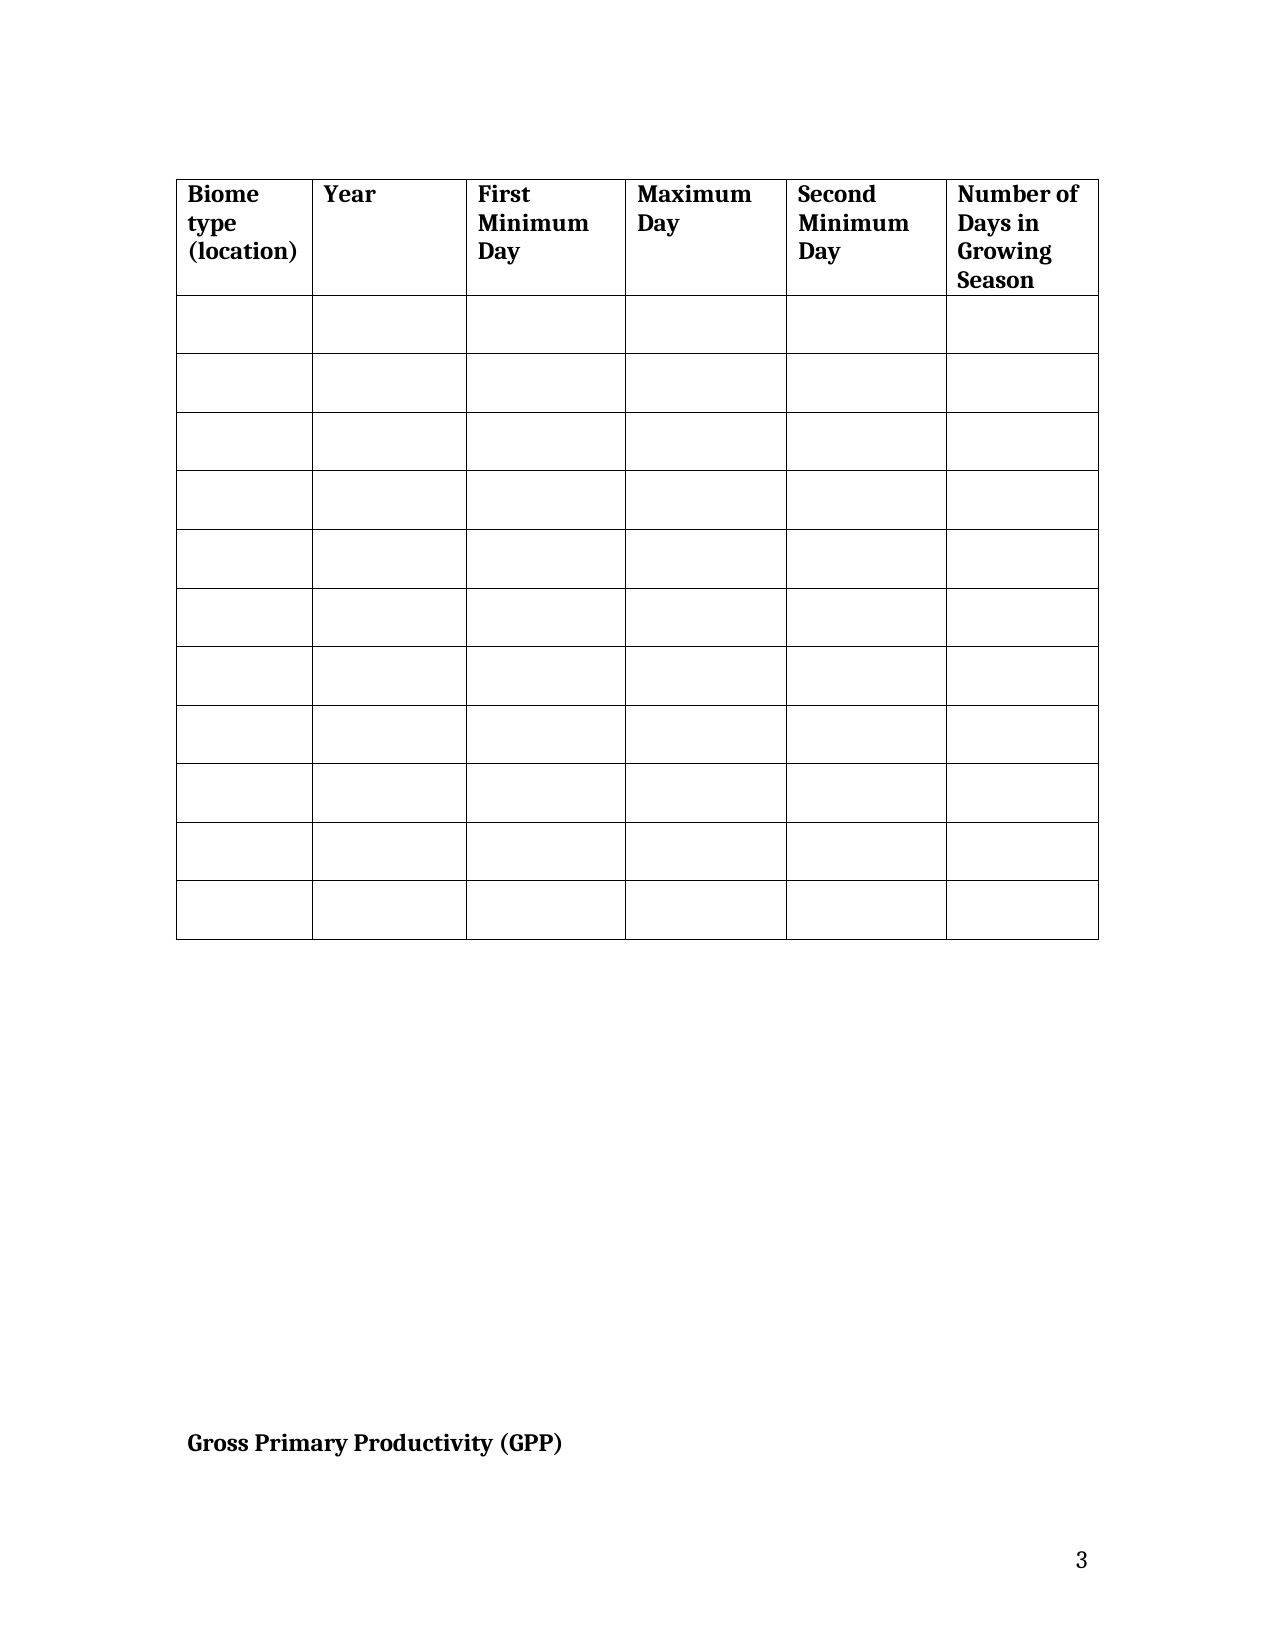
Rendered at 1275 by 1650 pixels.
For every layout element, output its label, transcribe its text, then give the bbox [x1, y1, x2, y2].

table_cell [947, 647, 1098, 704]
table_cell [947, 530, 1098, 587]
table_cell [787, 706, 946, 763]
table_cell [947, 706, 1098, 763]
table_cell [467, 589, 625, 646]
table_cell [626, 764, 786, 822]
table_cell [787, 881, 946, 939]
table_cell [467, 413, 625, 470]
table_cell [947, 413, 1098, 470]
table_cell [787, 764, 946, 822]
table_cell [947, 823, 1098, 880]
table_cell [467, 296, 625, 353]
table_cell [467, 647, 625, 704]
table_header Number of Days in Growing Season [947, 180, 1098, 295]
table_cell [626, 706, 786, 763]
table_cell [947, 764, 1098, 822]
table_cell [947, 296, 1098, 353]
table_cell [313, 296, 466, 353]
table_cell [313, 764, 466, 822]
table_cell [177, 881, 312, 939]
table_cell [313, 354, 466, 412]
table_cell [313, 589, 466, 646]
table_cell [947, 354, 1098, 412]
table_cell [787, 296, 946, 353]
table_cell [177, 647, 312, 704]
table_cell [787, 589, 946, 646]
table_cell [177, 589, 312, 646]
table_header Maximum Day [626, 180, 786, 295]
table_cell [787, 647, 946, 704]
table_cell [787, 413, 946, 470]
table_cell [626, 881, 786, 939]
table_cell [313, 647, 466, 704]
table_cell [947, 471, 1098, 529]
table_cell [177, 706, 312, 763]
table_cell [626, 471, 786, 529]
table_cell [787, 354, 946, 412]
table_cell [626, 413, 786, 470]
table_cell [313, 823, 466, 880]
table_cell [313, 530, 466, 587]
table_cell [467, 764, 625, 822]
table_header Biome type (location) [177, 180, 312, 295]
table_cell [177, 296, 312, 353]
table_header Second Minimum Day [787, 180, 946, 295]
table_cell [313, 881, 466, 939]
table_cell [177, 823, 312, 880]
table_cell [177, 764, 312, 822]
table_cell [467, 823, 625, 880]
table_cell [626, 296, 786, 353]
table_cell [626, 647, 786, 704]
table_cell [467, 471, 625, 529]
table_cell [177, 413, 312, 470]
table_cell [626, 354, 786, 412]
table_cell [313, 471, 466, 529]
table_cell [467, 530, 625, 587]
text Gross Primary Productivity (GPP) [187, 1428, 1087, 1457]
table_cell [313, 706, 466, 763]
table_cell [787, 823, 946, 880]
table_cell [467, 881, 625, 939]
table_cell [467, 706, 625, 763]
table_cell [947, 881, 1098, 939]
table_cell [177, 530, 312, 587]
table_header First Minimum Day [467, 180, 625, 295]
table_cell [177, 471, 312, 529]
table_cell [626, 530, 786, 587]
table_cell [947, 589, 1098, 646]
table_header Year [313, 180, 466, 295]
table_cell [177, 354, 312, 412]
table_cell [626, 589, 786, 646]
table_cell [787, 530, 946, 587]
table_cell [626, 823, 786, 880]
table_cell [787, 471, 946, 529]
table_cell [313, 413, 466, 470]
table_cell [467, 354, 625, 412]
